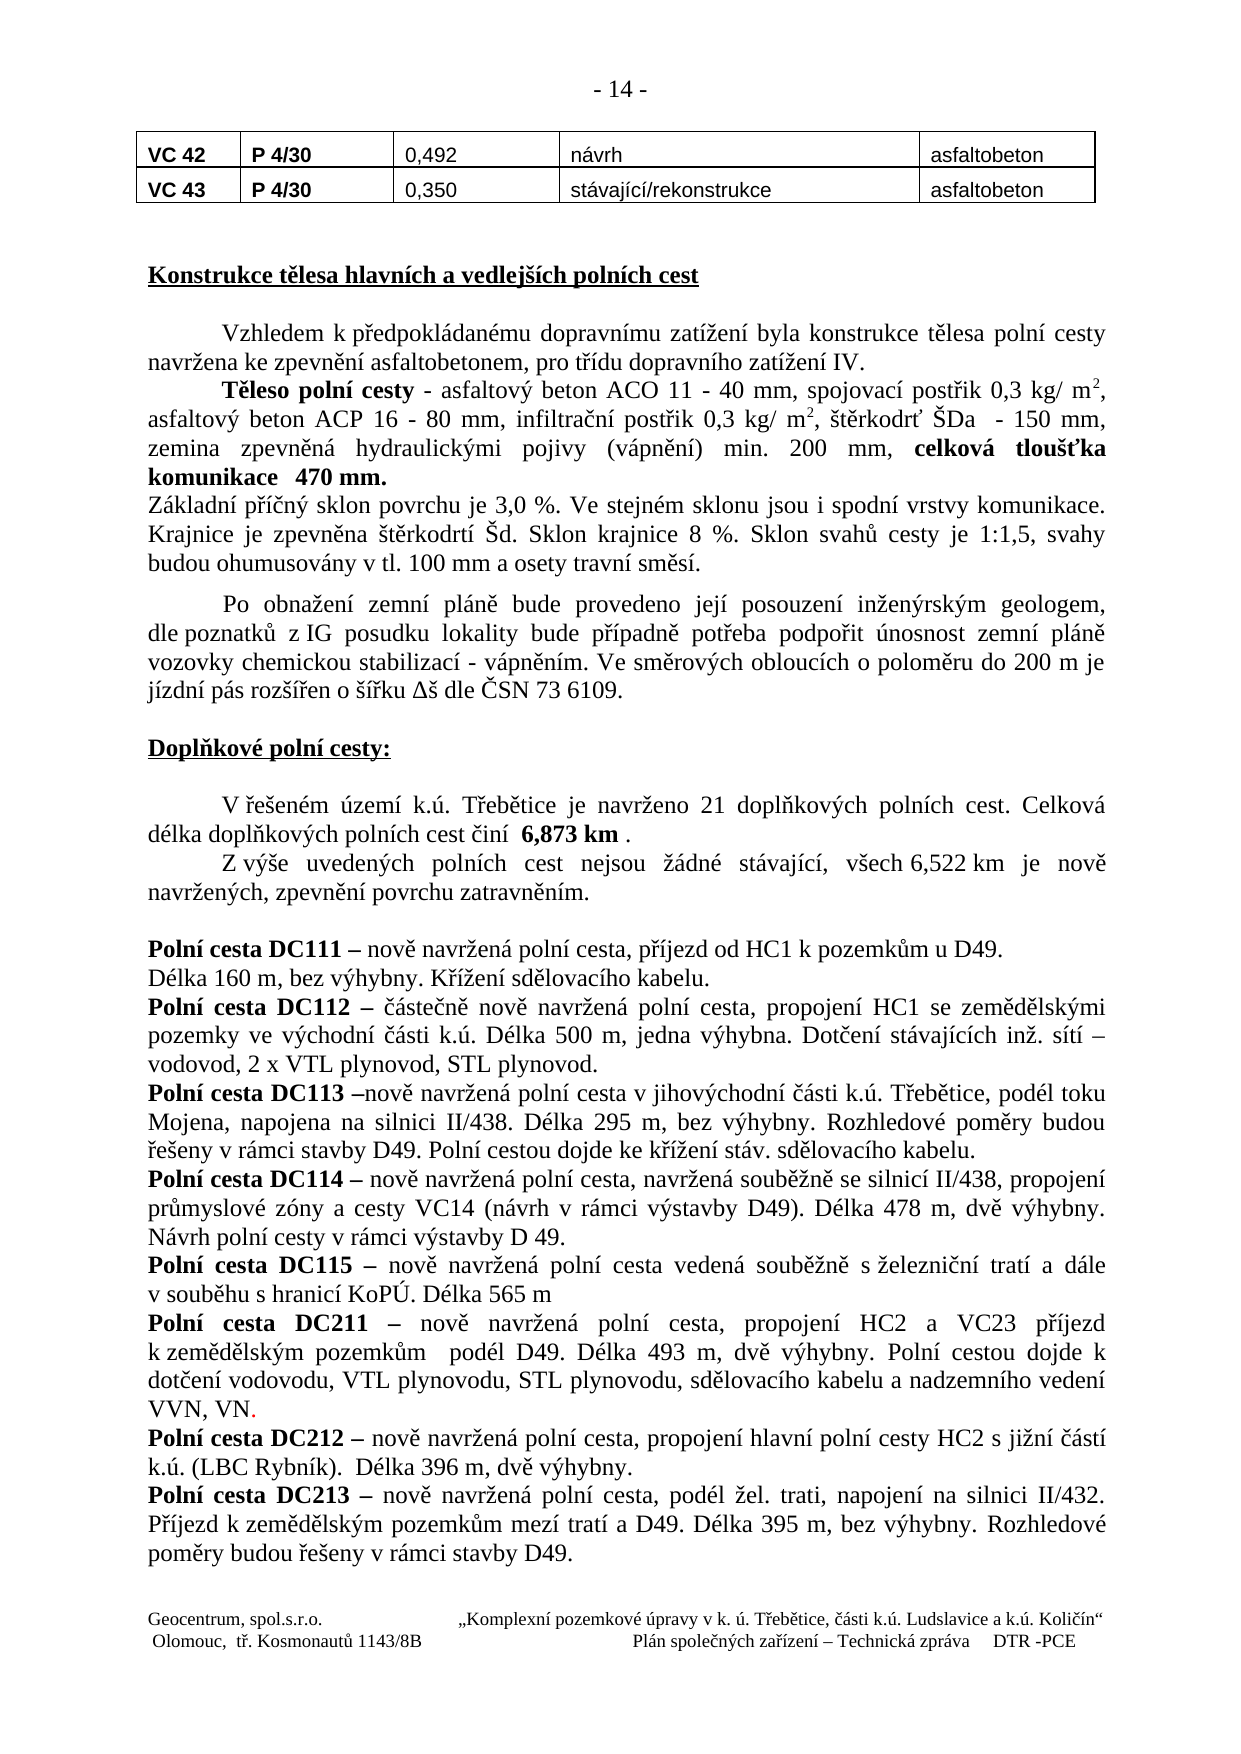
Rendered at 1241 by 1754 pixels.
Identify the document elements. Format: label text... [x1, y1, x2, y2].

table_cell P 4/30 [241, 168, 393, 202]
text Délka 160 m, bez výhybny. Křížení sdělovacího kabelu. [148, 963, 1106, 992]
text Polní cesta DC112 – částečně nově navržená polní cesta, propojení HC1 se zemědělskými pozemky ve východní části k.ú. Délka 500 m, jedna výhybna. Dotčení stávajících inž. sítí – vodovod, 2 x VTL plynovod, STL plynovod. [148, 992, 1106, 1078]
text Polní cesta DC114 – nově navržená polní cesta, navržená souběžně se silnicí II/438, propojení průmyslové zóny a cesty VC14 (návrh v rámci výstavby D49). Délka 478 m, dvě výhybny. Návrh polní cesty v rámci výstavby D 49. [148, 1164, 1106, 1250]
text Z výše uvedených polních cest nejsou žádné stávající, všech 6,522 km je nově navržených, zpevnění povrchu zatravněním. [148, 848, 1106, 905]
text Polní cesta DC213 – nově navržená polní cesta, podél žel. trati, napojení na silnici II/432. Příjezd k zemědělským pozemkům mezí tratí a D49. Délka 395 m, bez výhybny. Rozhledové poměry budou řešeny v rámci stavby D49. [148, 1480, 1106, 1567]
text Konstrukce tělesa hlavních a vedlejších polních cest [148, 260, 1106, 289]
text Těleso polní cesty - asfaltový beton ACO 11 - 40 mm, spojovací postřik 0,3 kg/ m2, asfaltový beton ACP 16 - 80 mm, infiltrační postřik 0,3 kg/ m2, štěrkodrť ŠDa - 150 mm, zemina zpevněná hydraulickými pojivy (vápnění) min. 200 mm, celková tloušťka komunikace 470 mm. [148, 375, 1106, 490]
table_cell asfaltobeton [920, 168, 1094, 202]
table_cell P 4/30 [241, 132, 393, 166]
table_cell 0,492 [394, 132, 559, 166]
text Polní cesta DC113 –nově navržená polní cesta v jihovýchodní části k.ú. Třebětice, podél toku Mojena, napojena na silnici II/438. Délka 295 m, bez výhybny. Rozhledové poměry budou řešeny v rámci stavby D49. Polní cestou dojde ke křížení stáv. sdělovacího kabelu. [148, 1078, 1106, 1164]
text Základní příčný sklon povrchu je 3,0 %. Ve stejném sklonu jsou i spodní vrstvy komunikace. Krajnice je zpevněna štěrkodrtí Šd. Sklon krajnice 8 %. Sklon svahů cesty je 1:1,5, svahy budou ohumusovány v tl. 100 mm a osety travní směsí. [148, 490, 1106, 577]
text Vzhledem k předpokládanému dopravnímu zatížení byla konstrukce tělesa polní cesty navržena ke zpevnění asfaltobetonem, pro třídu dopravního zatížení IV. [148, 318, 1106, 375]
table_cell asfaltobeton [920, 132, 1094, 166]
text Polní cesta DC115 – nově navržená polní cesta vedená souběžně s železniční tratí a dále v souběhu s hranicí KoPÚ. Délka 565 m [148, 1250, 1106, 1308]
table_cell VC 42 [137, 132, 240, 166]
table_cell návrh [560, 132, 919, 166]
table_cell stávající/rekonstrukce [560, 168, 919, 202]
text Polní cesta DC211 – nově navržená polní cesta, propojení HC2 a VC23 příjezd k zemědělským pozemkům podél D49. Délka 493 m, dvě výhybny. Polní cestou dojde k dotčení vodovodu, VTL plynovodu, STL plynovodu, sdělovacího kabelu a nadzemního vedení VVN, VN. [148, 1308, 1106, 1423]
text Doplňkové polní cesty: [148, 733, 1106, 762]
text Polní cesta DC111 – nově navržená polní cesta, příjezd od HC1 k pozemkům u D49. [148, 934, 1106, 963]
text Polní cesta DC212 – nově navržená polní cesta, propojení hlavní polní cesty HC2 s jižní částí k.ú. (LBC Rybník). Délka 396 m, dvě výhybny. [148, 1423, 1106, 1480]
text V řešeném území k.ú. Třebětice je navrženo 21 doplňkových polních cest. Celková délka doplňkových polních cest činí 6,873 km . [148, 790, 1106, 848]
table_cell 0,350 [394, 168, 559, 202]
text Po obnažení zemní pláně bude provedeno její posouzení inženýrským geologem, dle poznatků z IG posudku lokality bude případně potřeba podpořit únosnost zemní pláně vozovky chemickou stabilizací - vápněním. Ve směrových obloucích o poloměru do 200 m je jízdní pás rozšířen o šířku Δš dle ČSN 73 6109. [148, 589, 1106, 704]
table_cell VC 43 [137, 168, 240, 202]
